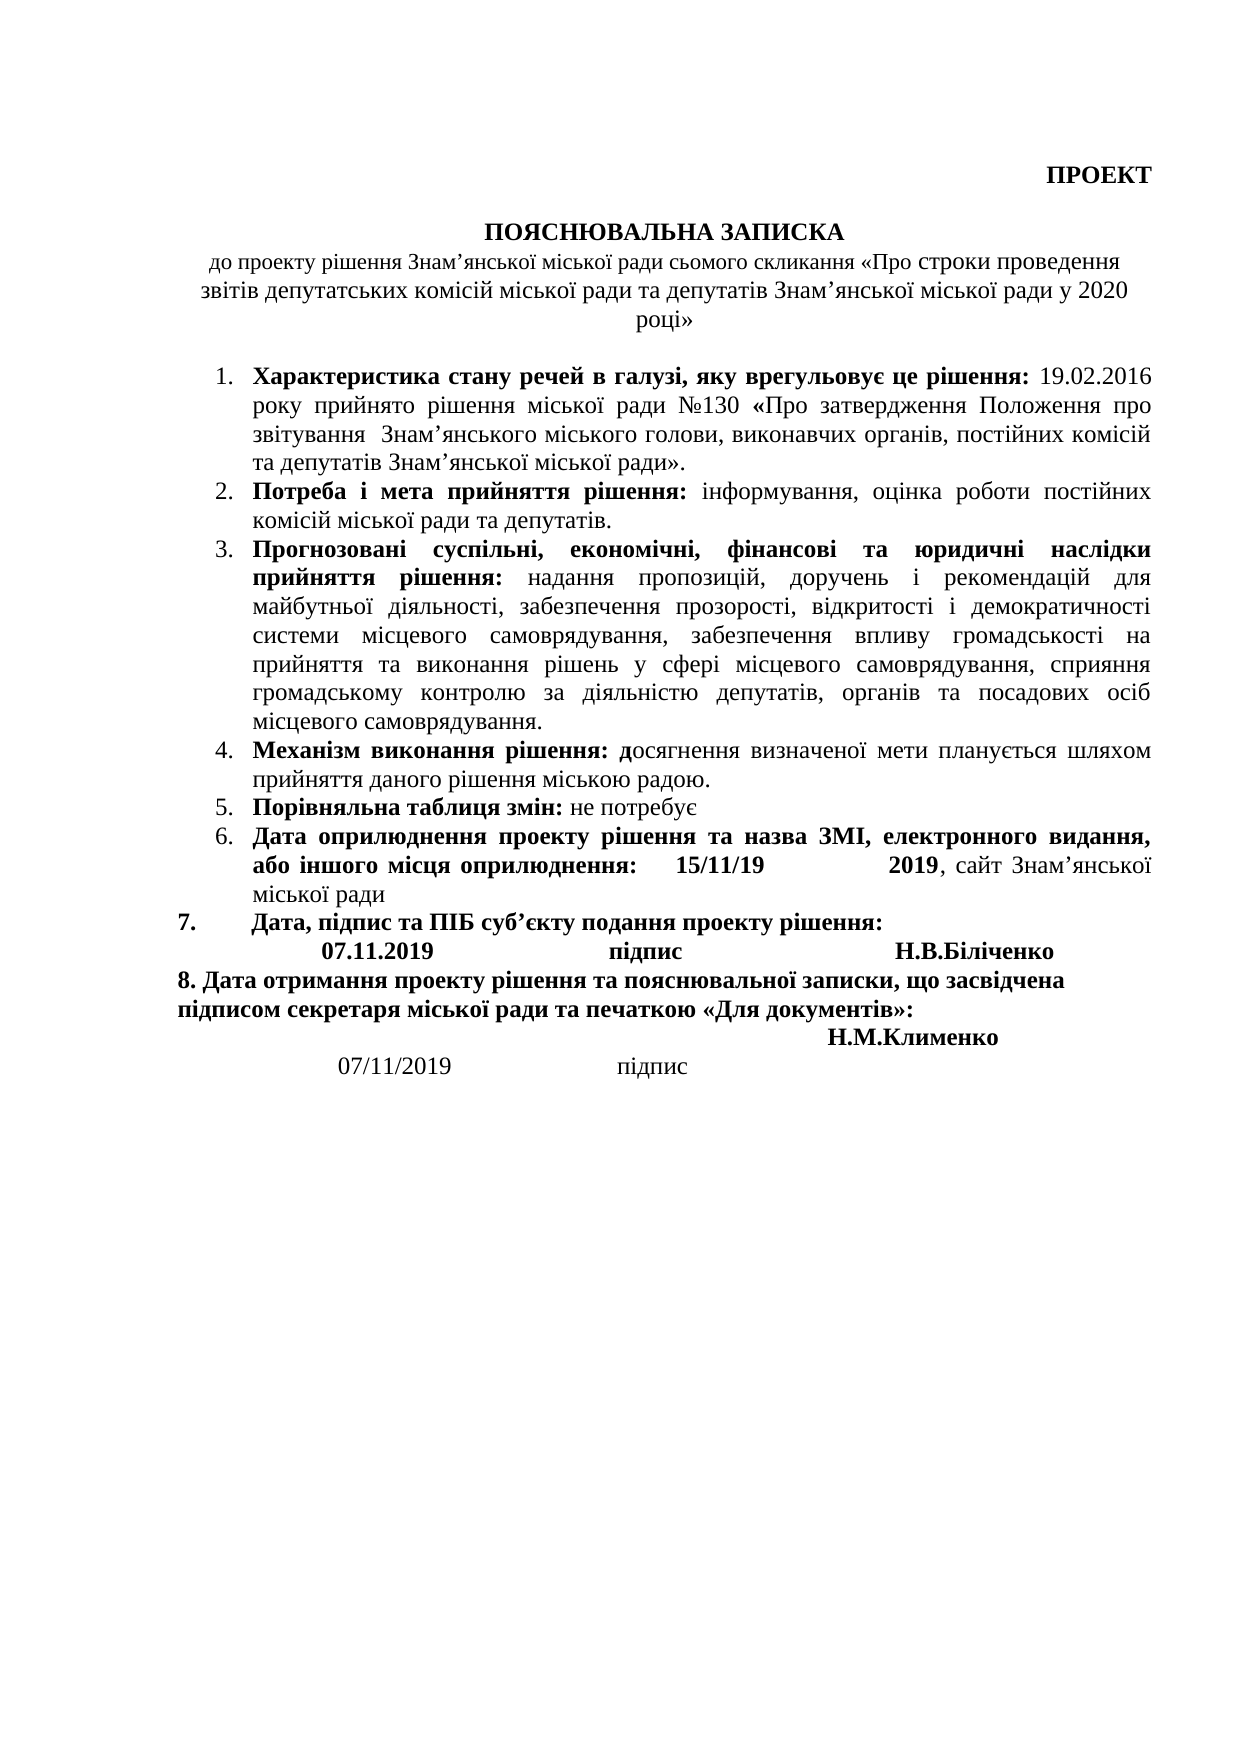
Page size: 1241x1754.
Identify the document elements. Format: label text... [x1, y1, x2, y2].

text до проекту рішення Знам’янської міської ради сьомого скликання «Про строки проведення звітів депутатських комісій міської ради та депутатів Знам’янської міської ради у 2020 році» [177, 246, 1152, 332]
list Дата, підпис та ПІБ суб’єкту подання проекту рішення: [177, 907, 1152, 936]
text 8. Дата отримання проекту рішення та пояснювальної записки, що засвідчена підписом секретаря міської ради та печаткою «Для документів»: [177, 965, 1152, 1022]
list Дата оприлюднення проекту рішення та назва ЗМІ, електронного видання, або іншого місця оприлюднення: 15/11/19 2019, сайт Знам’янської міської ради [215, 821, 1152, 907]
text 07.11.2019 підпис Н.В.Біліченко [252, 936, 1152, 965]
text ПОЯСНЮВАЛЬНА ЗАПИСКА [177, 217, 1152, 246]
list Характеристика стану речей в галузі, яку врегульовує це рішення: 19.02.2016 року прийнято рішення міської ради №130 «Про затвердження Положення про звітування Знам’янського міського голови, виконавчих органів, постійних комісій та депутатів Знам’янської міської ради». [215, 361, 1152, 476]
list Прогнозовані суспільні, економічні, фінансові та юридичні наслідки прийняття рішення: надання пропозицій, доручень і рекомендацій для майбутньої діяльності, забезпечення прозорості, відкритості і демократичності системи місцевого самоврядування, забезпечення впливу громадськості на прийняття та виконання рішень у сфері місцевого самоврядування, сприяння громадському контролю за діяльністю депутатів, органів та посадових осіб місцевого самоврядування. [215, 534, 1152, 735]
list Механізм виконання рішення: досягнення визначеної мети планується шляхом прийняття даного рішення міською радою. [215, 735, 1152, 792]
text 07/11/2019 підпис [177, 1051, 1152, 1080]
list Порівняльна таблиця змін: не потребує [215, 792, 1152, 821]
text ПРОЕКТ [177, 160, 1152, 189]
list Потреба і мета прийняття рішення: інформування, оцінка роботи постійних комісій міської ради та депутатів. [215, 476, 1152, 534]
text Н.М.Клименко [177, 1022, 1152, 1051]
